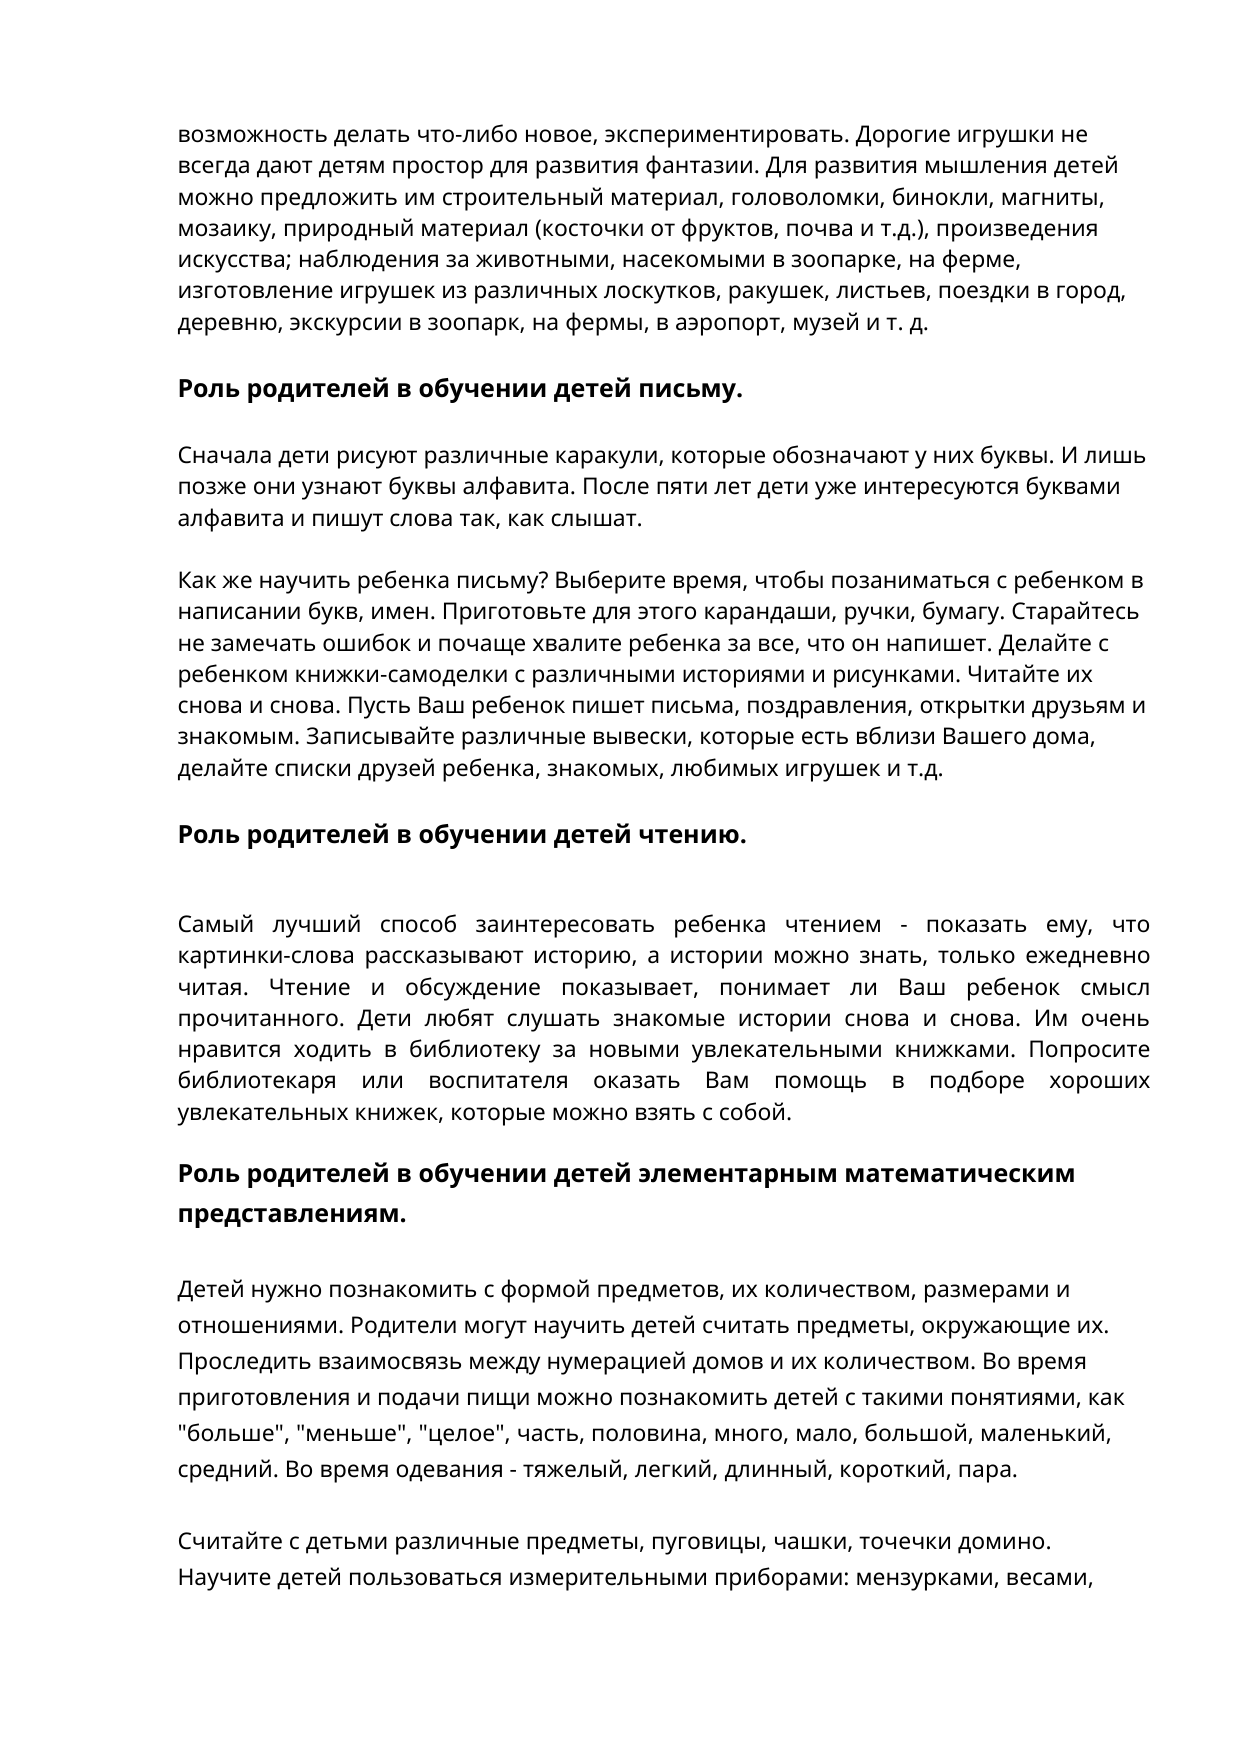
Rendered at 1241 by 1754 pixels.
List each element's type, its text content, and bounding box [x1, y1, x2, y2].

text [177, 118, 1152, 879]
text Самый лучший способ заинтересовать ребенка чтением - показать ему, что картинки-слова рассказывают историю, а истории можно знать, только ежедневно читая. Чтение и обсуждение показывает, понимает ли Ваш ребенок смысл прочитанного. Дети любят слушать знакомые истории снова и снова. Им очень нравится ходить в библиотеку за новыми увлекательными книжками. Попросите библиотекаря или воспитателя оказать Вам помощь в подборе хороших увлекательных книжек, которые можно взять с собой. [177, 908, 1152, 1127]
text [177, 1156, 1152, 1592]
